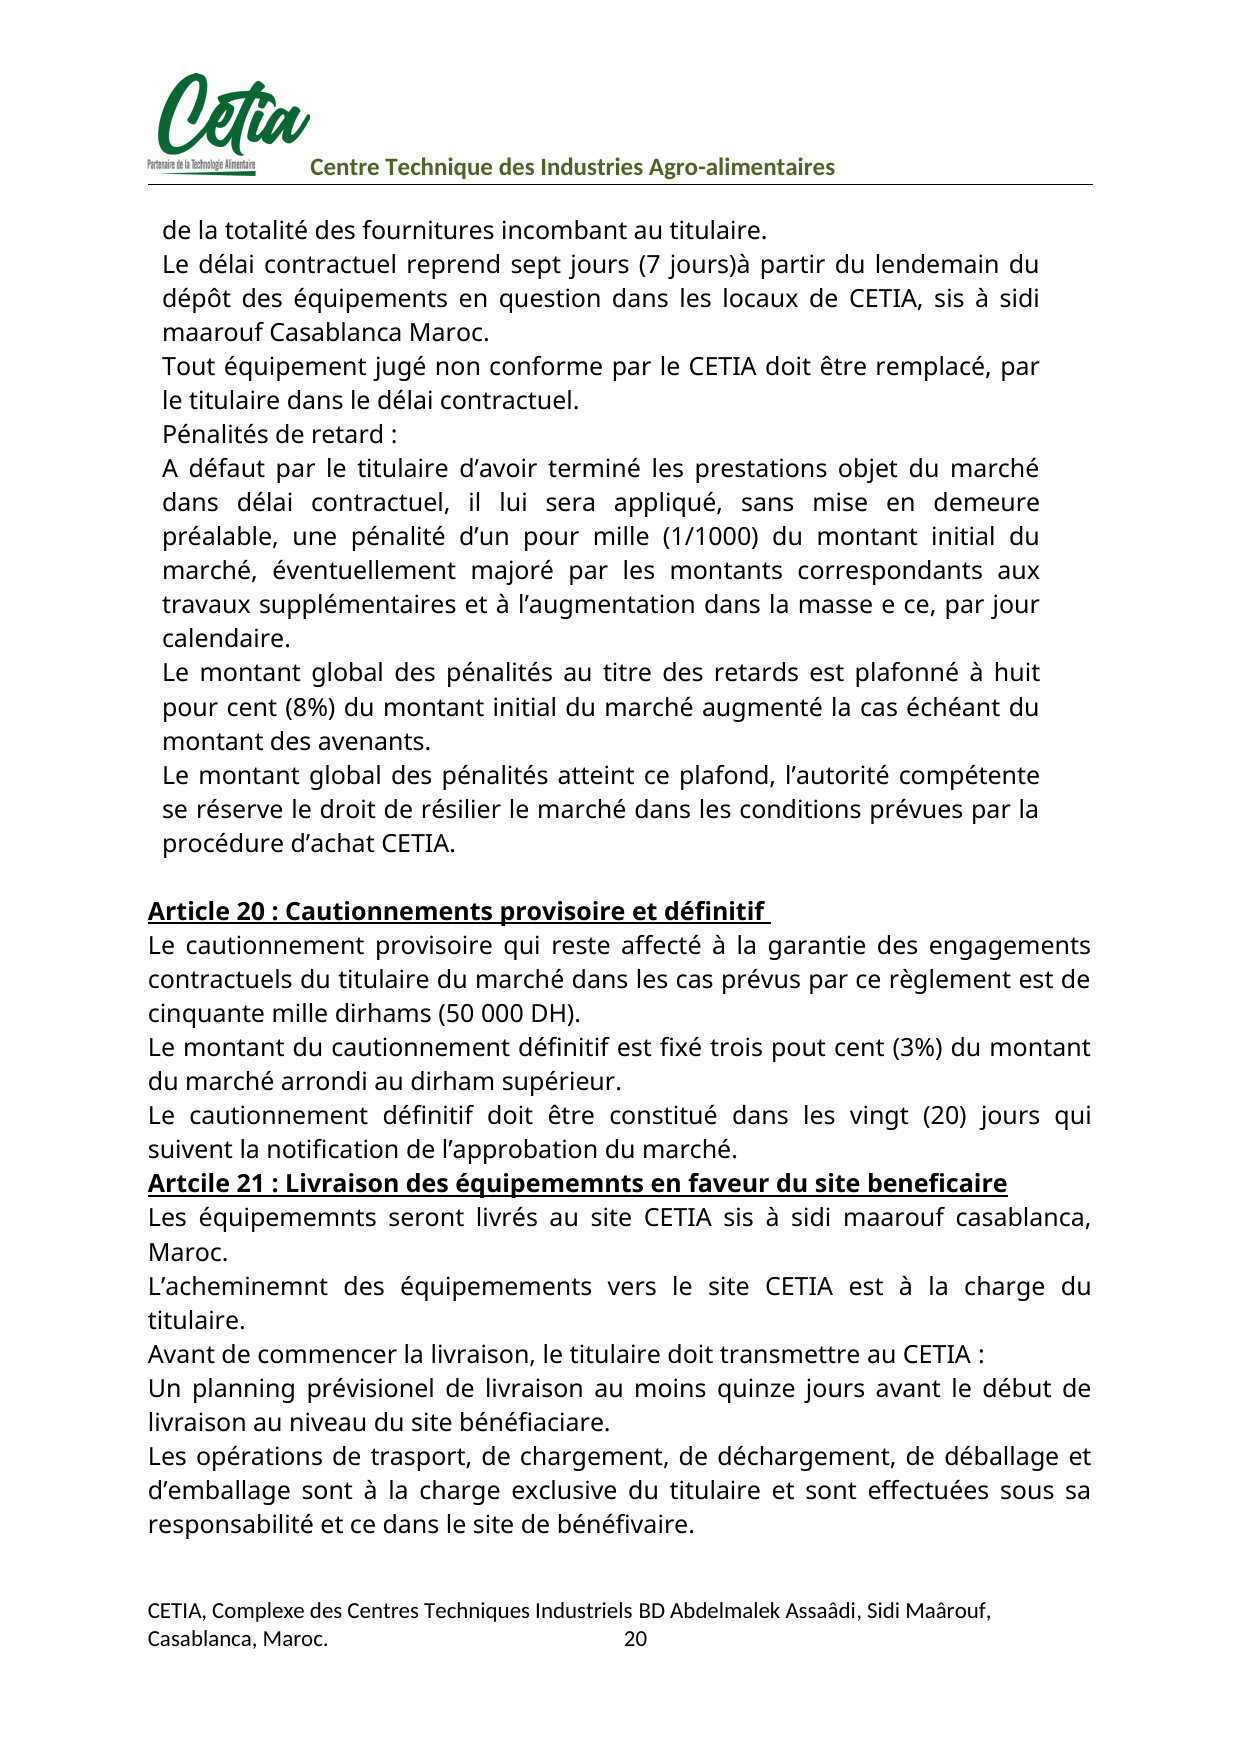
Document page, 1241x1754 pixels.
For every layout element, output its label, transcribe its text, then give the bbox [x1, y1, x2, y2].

text Le délai contractuel reprend sept jours (7 jours)à partir du lendemain du dépôt des équipements en question dans les locaux de CETIA, sis à sidi maarouf Casablanca Maroc. [162, 246, 1041, 348]
text Le montant global des pénalités au titre des retards est plafonné à huit pour cent (8%) du montant initial du marché augmenté la cas échéant du montant des avenants. [162, 655, 1041, 757]
text Le montant du cautionnement définitif est fixé trois pout cent (3%) du montant du marché arrondi au dirham supérieur. [148, 1030, 1093, 1098]
text Le montant global des pénalités atteint ce plafond, l’autorité compétente se réserve le droit de résilier le marché dans les conditions prévues par la procédure d’achat CETIA. [162, 757, 1041, 859]
text Artcile 21 : Livraison des équipememnts en faveur du site beneficaire [148, 1166, 1093, 1200]
text L’acheminemnt des équipemements vers le site CETIA est à la charge du titulaire. [148, 1268, 1093, 1336]
text Le cautionnement définitif doit être constitué dans les vingt (20) jours qui suivent la notification de l’approbation du marché. [148, 1098, 1093, 1166]
text Les équipememnts seront livrés au site CETIA sis à sidi maarouf casablanca, Maroc. [148, 1200, 1093, 1268]
text Pénalités de retard : [162, 417, 1041, 451]
text Les opérations de trasport, de chargement, de déchargement, de déballage et d’emballage sont à la charge exclusive du titulaire et sont effectuées sous sa responsabilité et ce dans le site de bénéfivaire. [148, 1438, 1093, 1541]
text Un planning prévisionel de livraison au moins quinze jours avant le début de livraison au niveau du site bénéfiaciare. [148, 1370, 1093, 1438]
text Le cautionnement provisoire qui reste affecté à la garantie des engagements contractuels du titulaire du marché dans les cas prévus par ce règlement est de cinquante mille dirhams (50 000 DH). [148, 928, 1093, 1030]
text A défaut par le titulaire d’avoir terminé les prestations objet du marché dans délai contractuel, il lui sera appliqué, sans mise en demeure préalable, une pénalité d’un pour mille (1/1000) du montant initial du marché, éventuellement majoré par les montants correspondants aux travaux supplémentaires et à l’augmentation dans la masse e ce, par jour calendaire. [162, 451, 1041, 655]
text Avant de commencer la livraison, le titulaire doit transmettre au CETIA : [148, 1336, 1093, 1370]
picture [147, 73, 311, 176]
text Tout équipement jugé non conforme par le CETIA doit être remplacé, par le titulaire dans le délai contractuel. [162, 348, 1041, 417]
text Article 20 : Cautionnements provisoire et définitif [148, 893, 1093, 928]
